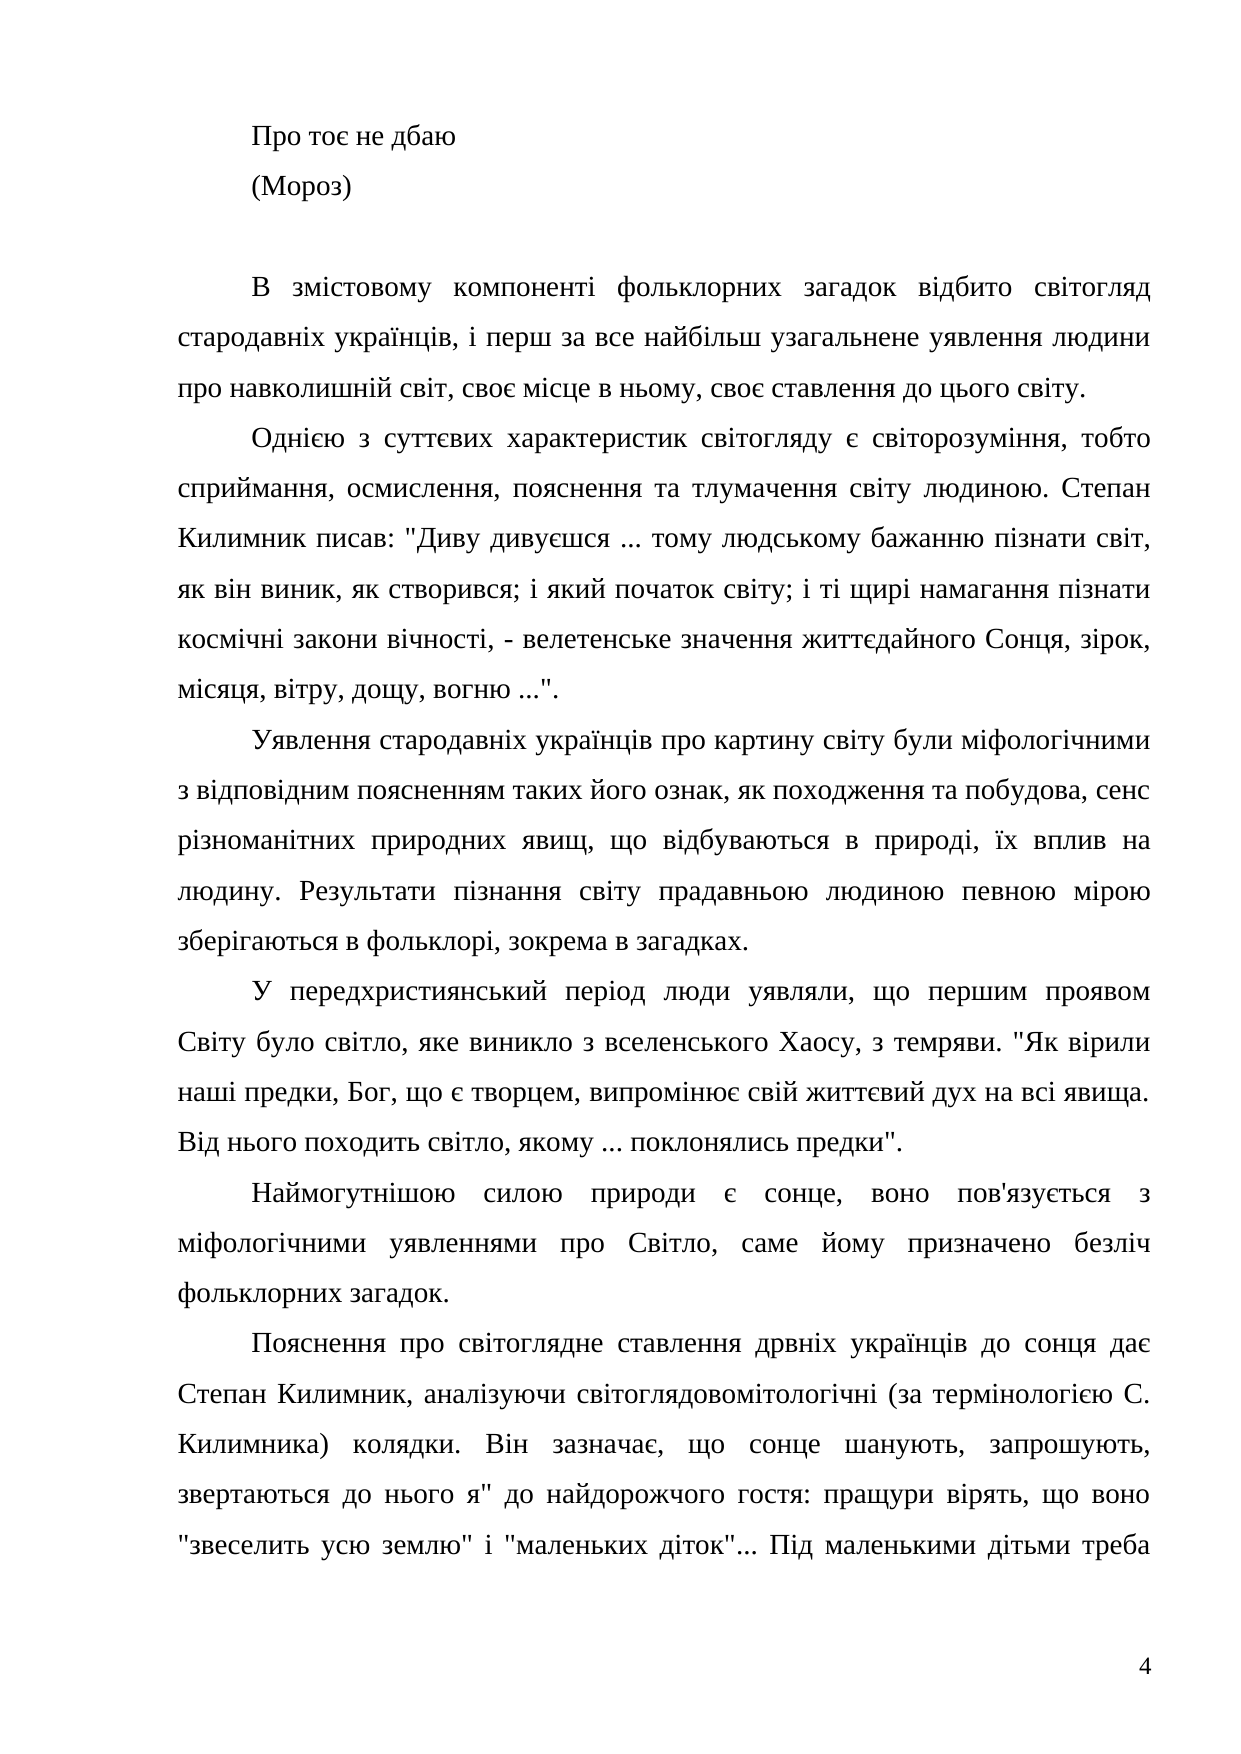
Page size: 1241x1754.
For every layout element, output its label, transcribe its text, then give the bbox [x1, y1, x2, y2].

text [177, 1326, 1152, 1560]
text Однією з суттєвих характеристик світогляду є світорозуміння, тобто сприймання, осмислення, пояснення та тлумачення світу людиною. Степан Килимник писав: "Диву дивуєшся ... тому людському бажанню пізнати світ, як він виник, як створився; і який початок світу; і ті щирі намагання пізнати космічні закони вічності, - велетенське значення життєдайного Сонця, зірок, місяця, вітру, дощу, вогню ...". [177, 420, 1152, 705]
text У передхристиянський період люди уявляли, що першим проявом Світу було світло, яке виникло з вселенського Хаосу, з темряви. "Як вірили наші предки, Бог, що є творцем, випромінює свій життєвий дух на всі явища. Від нього походить світло, якому ... поклонялись предки". [177, 973, 1152, 1158]
text Наймогутнішою силою природи є сонце, воно пов'язується з міфологічними уявленнями про Світло, саме йому призначено безліч фольклорних загадок. [177, 1175, 1152, 1309]
text Уявлення стародавніх українців про картину світу були міфологічними з відповідним поясненням таких його ознак, як походження та побудова, сенс різноманітних природних явищ, що відбуваються в природі, їх вплив на людину. Результати пізнання світу прадавньою людиною певною мірою зберігаються в фольклорі, зокрема в загадках. [177, 722, 1152, 957]
text В змістовому компоненті фольклорних загадок відбито світогляд стародавніх українців, і перш за все найбільш узагальнене уявлення людини про навколишній світ, своє місце в ньому, своє ставлення до цього світу. [177, 269, 1152, 403]
text Про тоє не дбаю [177, 118, 1152, 152]
text (Мороз) [177, 168, 1152, 202]
